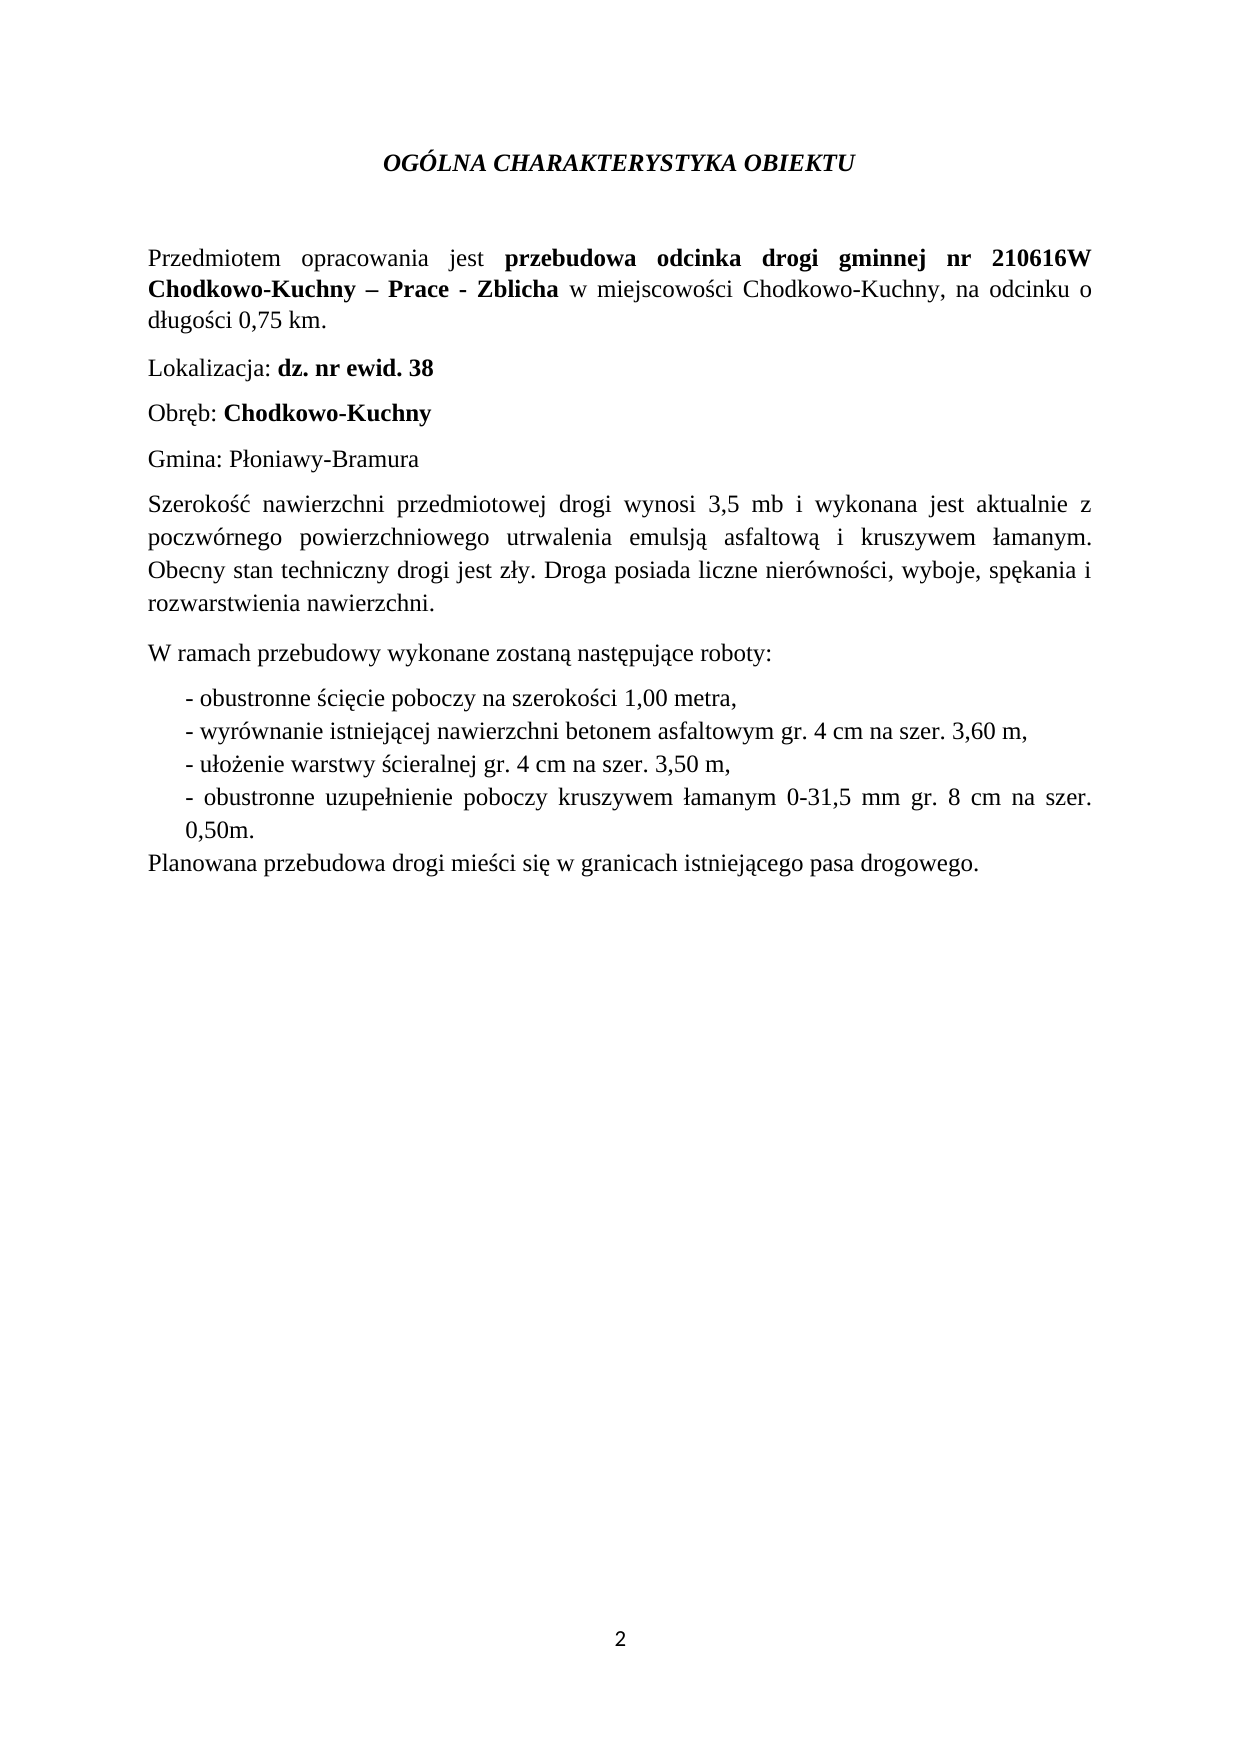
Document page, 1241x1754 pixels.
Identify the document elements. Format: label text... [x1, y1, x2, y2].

list - obustronne uzupełnienie poboczy kruszywem łamanym 0-31,5 mm gr. 8 cm na szer. 0,50m. [185, 782, 1093, 844]
list - wyrównanie istniejącej nawierzchni betonem asfaltowym gr. 4 cm na szer. 3,60 m, [185, 716, 1093, 745]
list - obustronne ścięcie poboczy na szerokości 1,00 metra, [185, 683, 1093, 712]
text Gmina: Płoniawy-Bramura [148, 444, 1093, 472]
text W ramach przebudowy wykonane zostaną następujące roboty: [148, 638, 1093, 667]
text Planowana przebudowa drogi mieści się w granicach istniejącego pasa drogowego. [148, 848, 1087, 877]
text Obręb: Chodkowo-Kuchny [148, 398, 1093, 427]
text Szerokość nawierzchni przedmiotowej drogi wynosi 3,5 mb i wykonana jest aktualnie z poczwórnego powierzchniowego utrwalenia emulsją asfaltową i kruszywem łamanym. Obecny stan techniczny drogi jest zły. Droga posiada liczne nierówności, wyboje, spękania i rozwarstwienia nawierzchni. [148, 489, 1093, 617]
list - ułożenie warstwy ścieralnej gr. 4 cm na szer. 3,50 m, [185, 749, 1093, 778]
text OGÓLNA CHARAKTERYSTYKA OBIEKTU [148, 148, 1093, 176]
text Przedmiotem opracowania jest przebudowa odcinka drogi gminnej nr 210616W Chodkowo-Kuchny – Prace - Zblicha w miejscowości Chodkowo-Kuchny, na odcinku o długości 0,75 km. [148, 243, 1093, 334]
text Lokalizacja: dz. nr ewid. 38 [148, 353, 1093, 382]
